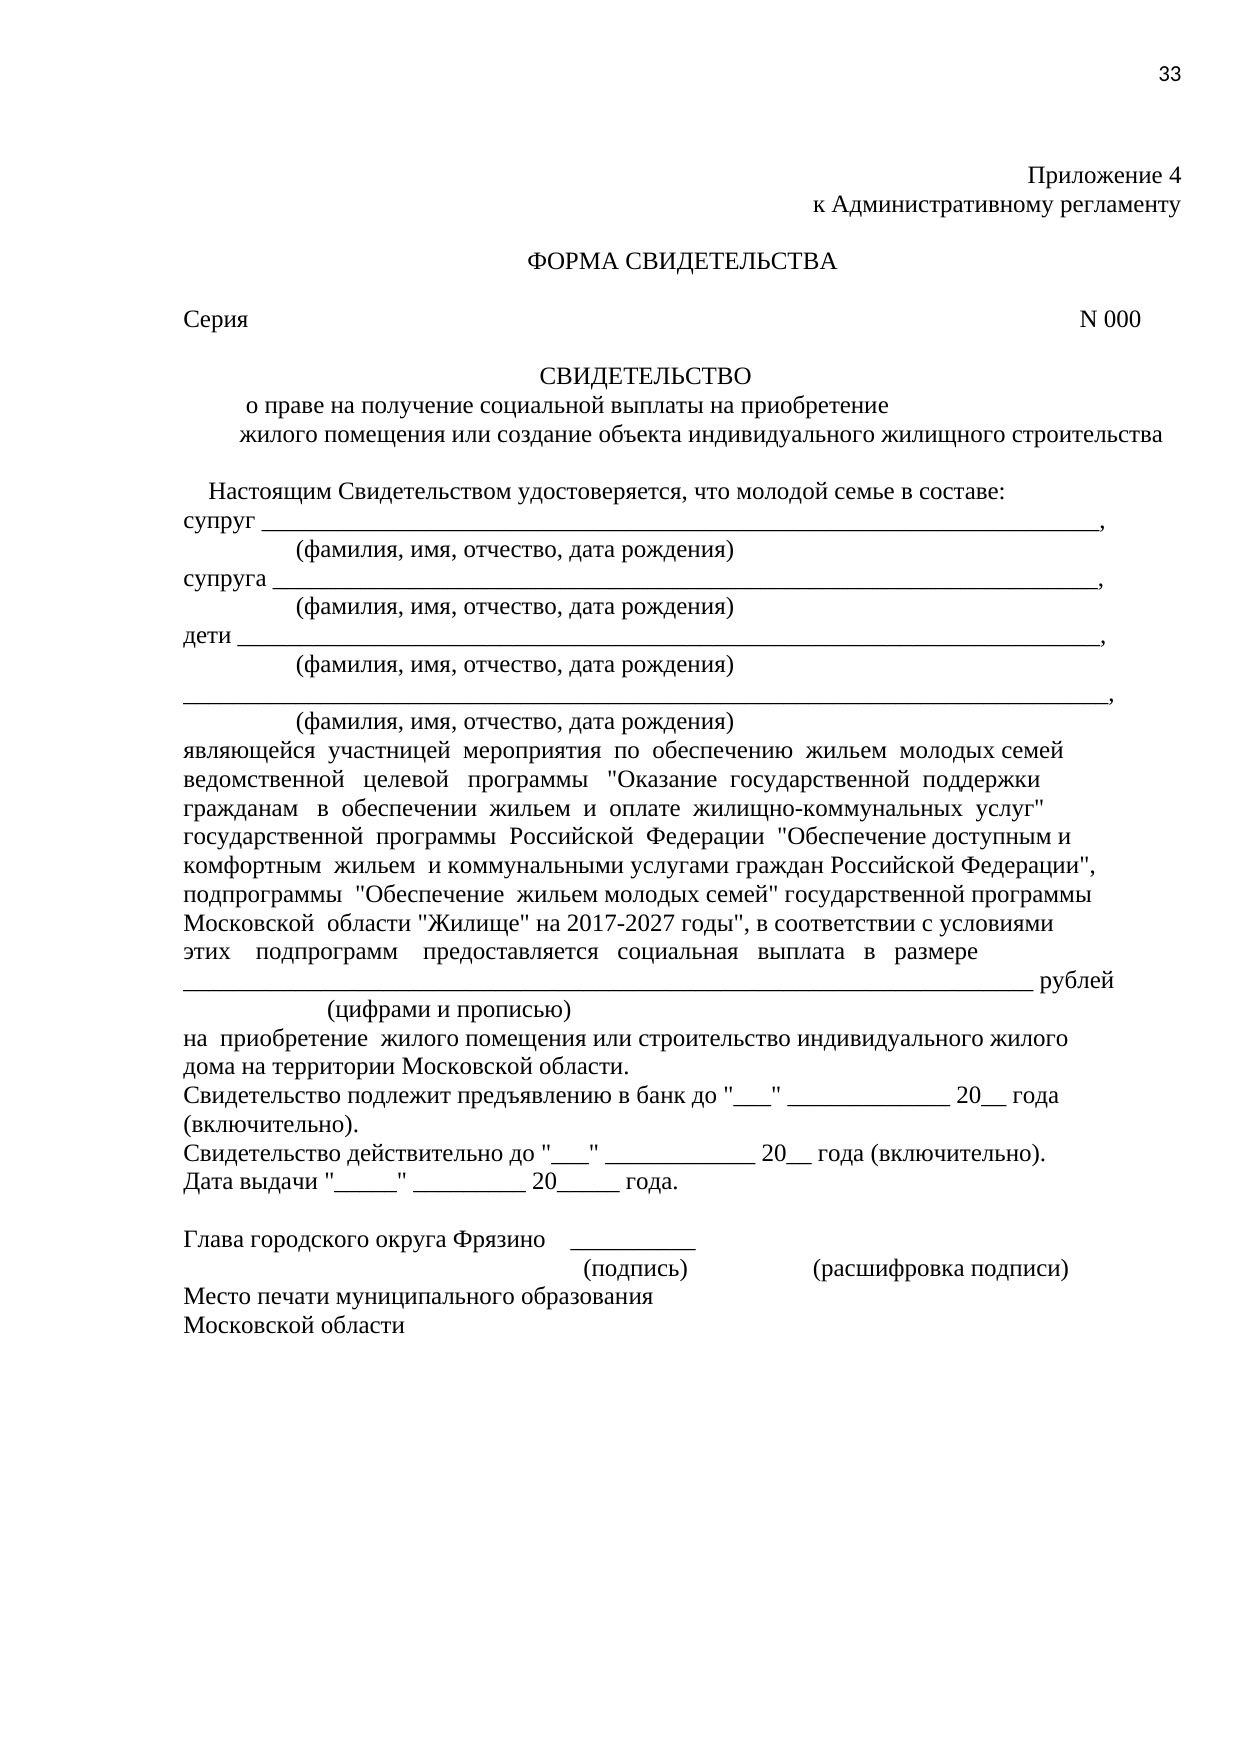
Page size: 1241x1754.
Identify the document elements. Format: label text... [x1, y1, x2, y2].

text Свидетельство подлежит предъявлению в банк до "___" _____________ 20__ года [183, 1080, 1181, 1109]
text Московской области [183, 1310, 1181, 1339]
text ФОРМА СВИДЕТЕЛЬСТВА [183, 246, 1181, 275]
text Глава городского округа Фрязино __________ [183, 1224, 1181, 1253]
text супруга __________________________________________________________________, [183, 563, 1181, 591]
text ведомственной целевой программы "Оказание государственной поддержки [183, 764, 1190, 793]
text СВИДЕТЕЛЬСТВО [183, 361, 1181, 390]
text на приобретение жилого помещения или строительство индивидуального жилого [183, 1023, 1181, 1051]
text (цифрами и прописью) [183, 994, 1181, 1023]
text Свидетельство действительно до "___" ____________ 20__ года (включительно). [183, 1138, 1181, 1166]
text (фамилия, имя, отчество, дата рождения) [183, 706, 1181, 735]
text Место печати муниципального образования [183, 1281, 1181, 1310]
text о праве на получение социальной выплаты на приобретение [183, 390, 1181, 419]
text Приложение 4 [183, 160, 1181, 189]
text Дата выдачи "_____" _________ 20_____ года. [183, 1166, 1181, 1195]
text этих подпрограмм предоставляется социальная выплата в размере [183, 936, 1190, 965]
text супруг ___________________________________________________________________, [183, 505, 1181, 534]
text Московской области "Жилище" на 2017-2027 годы", в соответствии с условиями [183, 908, 1190, 936]
text ____________________________________________________________________ рублей [183, 965, 1190, 994]
text государственной программы Российской Федерации "Обеспечение доступным и [183, 821, 1190, 850]
text Настоящим Свидетельством удостоверяется, что молодой семье в составе: [183, 476, 1181, 505]
text комфортным жильем и коммунальными услугами граждан Российской Федерации", [183, 850, 1190, 879]
text гражданам в обеспечении жильем и оплате жилищно-коммунальных услуг" [183, 793, 1190, 821]
text подпрограммы "Обеспечение жильем молодых семей" государственной программы [183, 879, 1190, 908]
text (фамилия, имя, отчество, дата рождения) [183, 591, 1181, 620]
text __________________________________________________________________________, [183, 678, 1181, 706]
text являющейся участницей мероприятия по обеспечению жильем молодых семей [183, 735, 1190, 764]
text дома на территории Московской области. [183, 1051, 1181, 1080]
text (включительно). [183, 1109, 1181, 1138]
text Серия N 000 [183, 304, 1181, 333]
text (подпись) (расшифровка подписи) [183, 1253, 1181, 1281]
text (фамилия, имя, отчество, дата рождения) [183, 649, 1181, 678]
text к Административному регламенту [183, 189, 1181, 218]
text дети _____________________________________________________________________, [183, 620, 1181, 649]
text (фамилия, имя, отчество, дата рождения) [183, 534, 1181, 563]
text жилого помещения или создание объекта индивидуального жилищного строительства [183, 419, 1181, 448]
